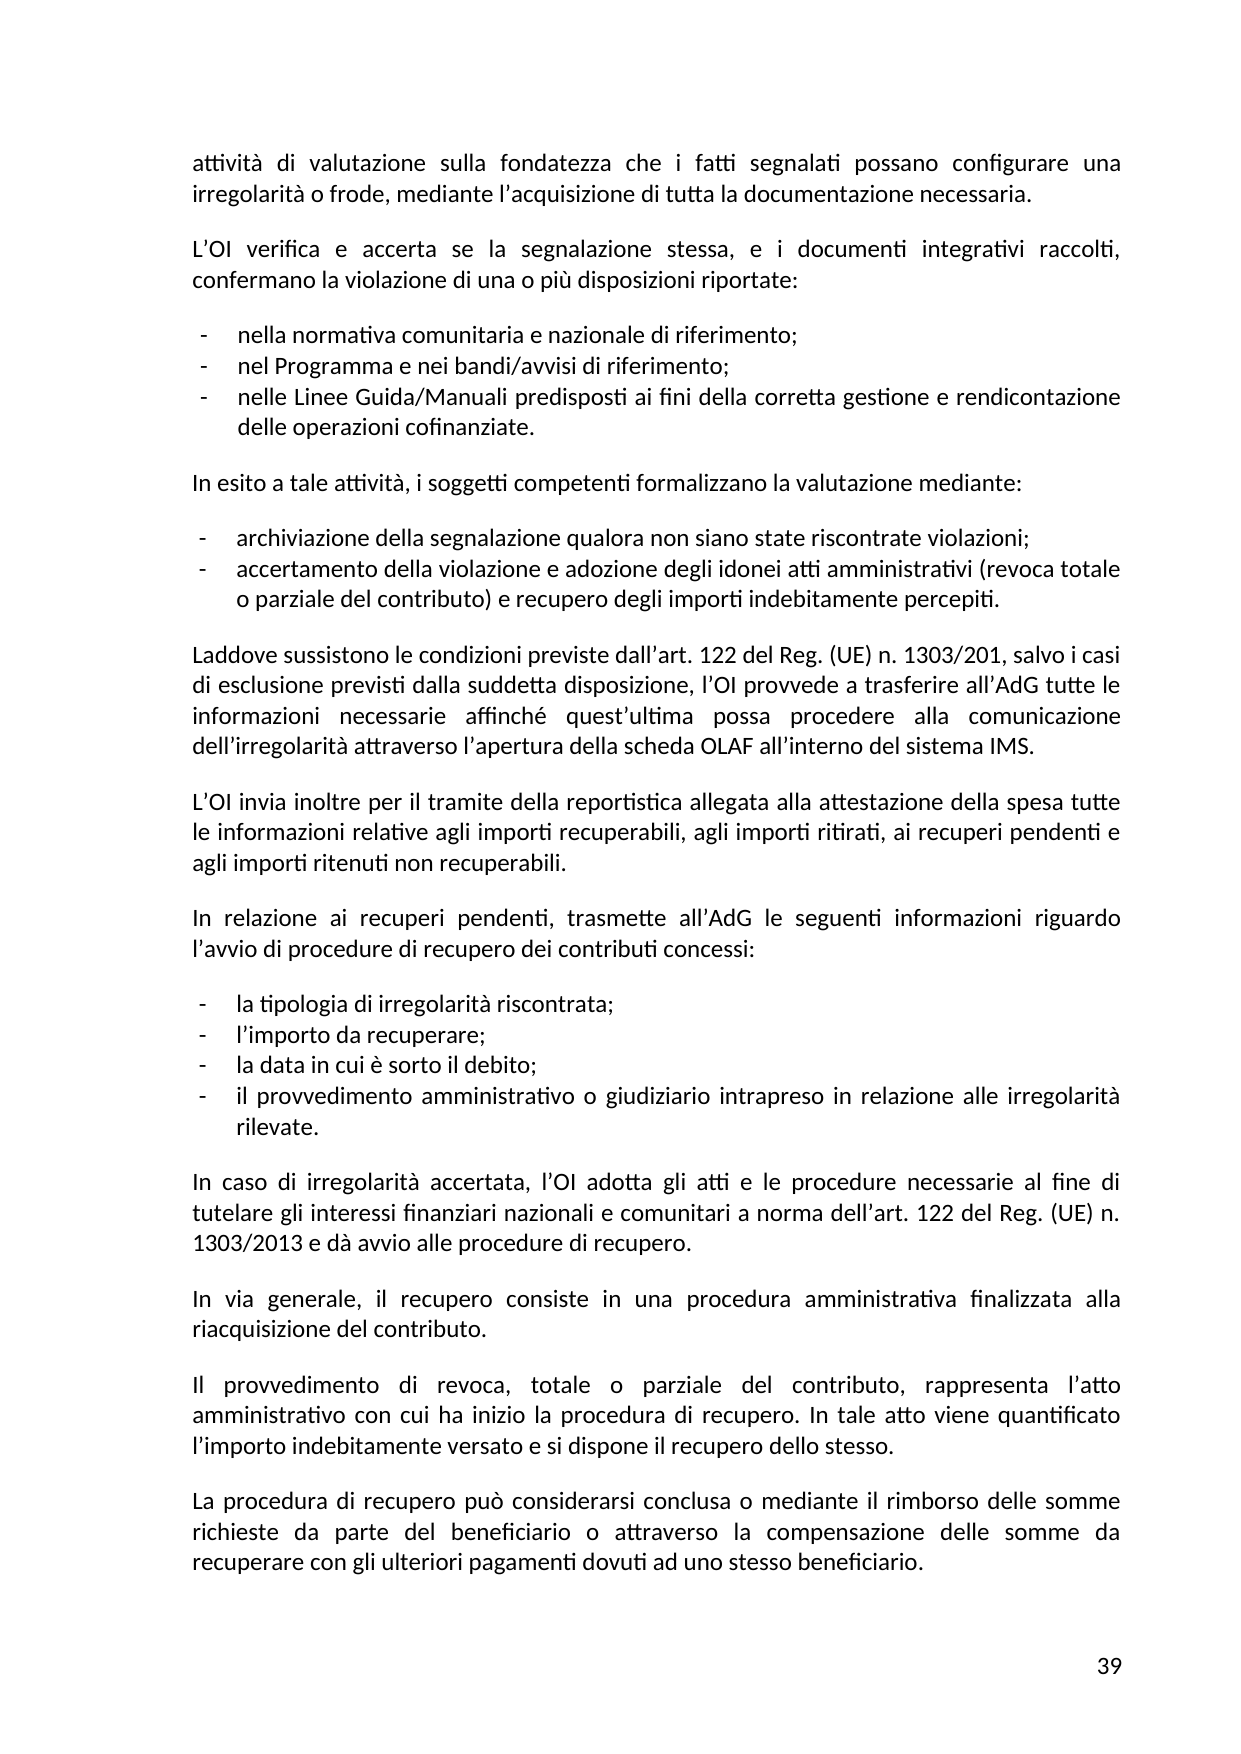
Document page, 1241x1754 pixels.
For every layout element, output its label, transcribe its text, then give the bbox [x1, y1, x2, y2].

list accertamento della violazione e adozione degli idonei atti amministrativi (revoca totale o parziale del contributo) e recupero degli importi indebitamente percepiti. [199, 553, 1122, 614]
text In caso di irregolarità accertata, l’OI adotta gli atti e le procedure necessarie al fine di tutelare gli interessi finanziari nazionali e comunitari a norma dell’art. 122 del Reg. (UE) n. 1303/2013 e dà avvio alle procedure di recupero. [192, 1166, 1122, 1258]
list archiviazione della segnalazione qualora non siano state riscontrate violazioni; [199, 522, 1122, 553]
list nella normativa comunitaria e nazionale di riferimento; [200, 320, 1122, 350]
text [192, 148, 1122, 209]
text In relazione ai recuperi pendenti, trasmette all’AdG le seguenti informazioni riguardo l’avvio di procedure di recupero dei contributi concessi: [192, 902, 1122, 963]
text Il provvedimento di revoca, totale o parziale del contributo, rappresenta l’atto amministrativo con cui ha inizio la procedura di recupero. In tale atto viene quantificato l’importo indebitamente versato e si dispone il recupero dello stesso. [192, 1369, 1122, 1460]
list nel Programma e nei bandi/avvisi di riferimento; [200, 350, 1122, 381]
list il provvedimento amministrativo o giudiziario intrapreso in relazione alle irregolarità rilevate. [199, 1080, 1122, 1141]
list nelle Linee Guida/Manuali predisposti ai fini della corretta gestione e rendicontazione delle operazioni cofinanziate. [200, 381, 1122, 442]
list l’importo da recuperare; [199, 1019, 1122, 1049]
text In via generale, il recupero consiste in una procedura amministrativa finalizzata alla riacquisizione del contributo. [192, 1283, 1122, 1344]
text In esito a tale attività, i soggetti competenti formalizzano la valutazione mediante: [118, 467, 1122, 497]
text La procedura di recupero può considerarsi conclusa o mediante il rimborso delle somme richieste da parte del beneficiario o attraverso la compensazione delle somme da recuperare con gli ulteriori pagamenti dovuti ad uno stesso beneficiario. [192, 1485, 1122, 1577]
text Laddove sussistono le condizioni previste dall’art. 122 del Reg. (UE) n. 1303/201, salvo i casi di esclusione previsti dalla suddetta disposizione, l’OI provvede a trasferire all’AdG tutte le informazioni necessarie affinché quest’ultima possa procedere alla comunicazione dell’irregolarità attraverso l’apertura della scheda OLAF all’interno del sistema IMS. [192, 639, 1122, 761]
text L’OI verifica e accerta se la segnalazione stessa, e i documenti integrativi raccolti, confermano la violazione di una o più disposizioni riportate: [192, 234, 1122, 295]
text L’OI invia inoltre per il tramite della reportistica allegata alla attestazione della spesa tutte le informazioni relative agli importi recuperabili, agli importi ritirati, ai recuperi pendenti e agli importi ritenuti non recuperabili. [192, 786, 1122, 877]
list la data in cui è sorto il debito; [199, 1049, 1122, 1080]
list la tipologia di irregolarità riscontrata; [199, 988, 1122, 1019]
